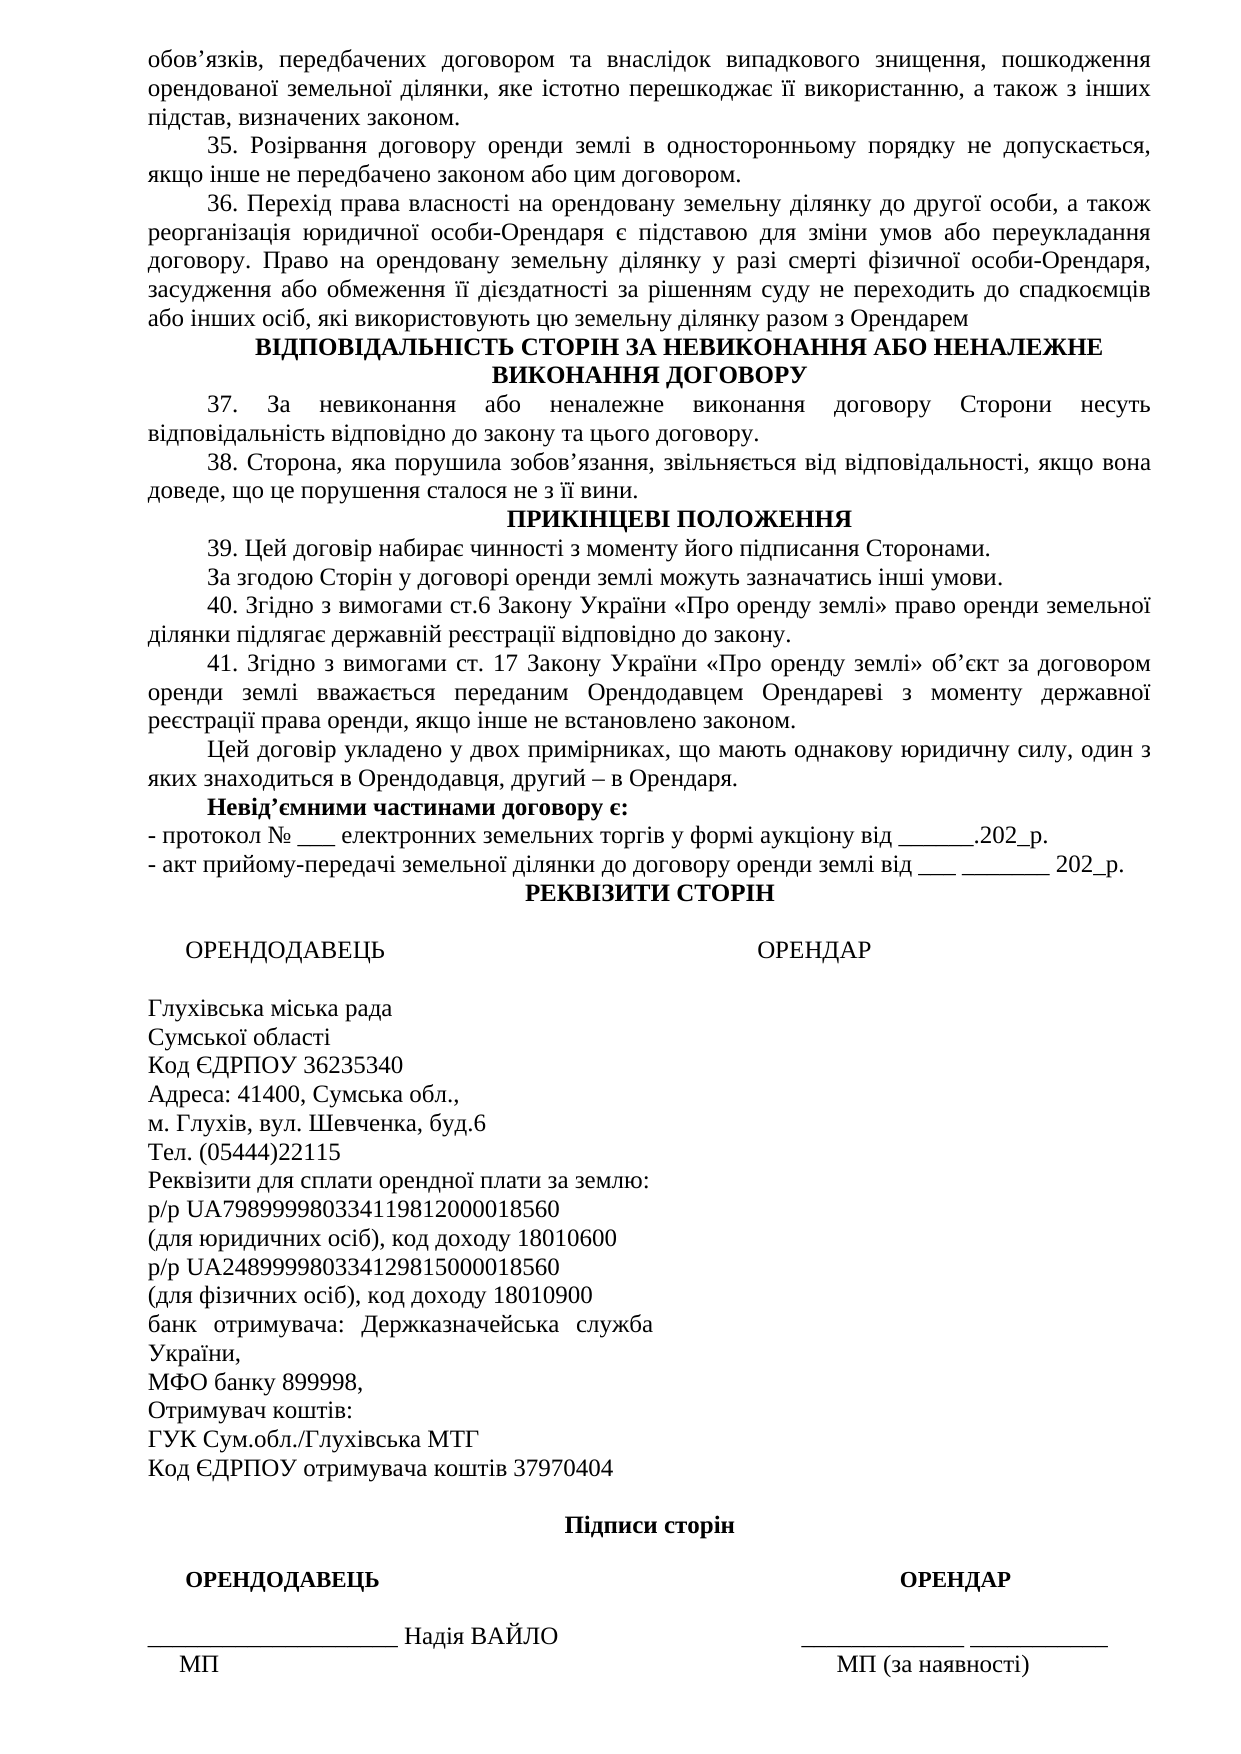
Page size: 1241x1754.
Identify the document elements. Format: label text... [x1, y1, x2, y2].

text РЕКВІЗИТИ СТОРІН [148, 878, 1152, 907]
text 41. Згідно з вимогами ст. 17 Закону України «Про оренду землі» об’єкт за договором оренди землі вважається переданим Орендодавцем Орендареві з моменту державної реєстрації права оренди, якщо інше не встановлено законом. [148, 648, 1152, 734]
text ____________________ Надія ВАЙЛО _____________ ___________ [148, 1621, 1141, 1649]
text ОРЕНДОДАВЕЦЬ ОРЕНДАР [185, 1566, 1141, 1592]
text 36. Перехід права власності на орендовану земельну ділянку до другої особи, а також реорганізація юридичної особи-Орендаря є підставою для зміни умов або переукладання договору. Право на орендовану земельну ділянку у разі смерті фізичної особи-Орендаря, засудження або обмеження її дієздатності за рішенням суду не переходить до спадкоємців або інших осіб, які використовують цю земельну ділянку разом з Орендарем [148, 188, 1152, 332]
text 38. Сторона, яка порушила зобов’язання, звільняється від відповідальності, якщо вона доведе, що це порушення сталося не з її вини. [148, 447, 1152, 504]
text Цей договір укладено у двох примірниках, що мають однакову юридичну силу, один з яких знаходиться в Орендодавця, другий – в Орендаря. [148, 734, 1152, 792]
text 40. Згідно з вимогами ст.6 Закону України «Про оренду землі» право оренди земельної ділянки підлягає державній реєстрації відповідно до закону. [148, 591, 1152, 648]
table_header ОРЕНДАР [665, 936, 1178, 1511]
text 37. За невиконання або неналежне виконання договору Сторони несуть відповідальність відповідно до закону та цього договору. [148, 389, 1152, 447]
text - протокол № ___ електронних земельних торгів у формі аукціону від ______.202_р. [148, 821, 1152, 849]
text 39. Цей договір набирає чинності з моменту його підписання Сторонами. [148, 533, 1152, 562]
table_header ОРЕНДОДАВЕЦЬ Глухівська міська рада Сумської області Код ЄДРПОУ 36235340 Адреса: 41400, Сумська обл., м. Глухів, вул. Шевченка, буд.6 Тел. (05444)22115 Реквізити для сплати орендної плати за землю: р/р UA798999980334119812000018560 (для юридичних осіб), код доходу 18010600 р/р UA248999980334129815000018560 (для фізичних осіб), код доходу 18010900 банк отримувача: Держказначейська служба України, МФО банку 899998, Отримувач коштів: ГУК Сум.обл./Глухівська МТГ Код ЄДРПОУ отримувача коштів 37970404 [136, 936, 664, 1511]
text За згодою Сторін у договорі оренди землі можуть зазначатись інші умови. [148, 562, 1152, 591]
text Підписи сторін [148, 1511, 1152, 1539]
text ВІДПОВІДАЛЬНІСТЬ СТОРІН ЗА НЕВИКОНАННЯ АБО НЕНАЛЕЖНЕ ВИКОНАННЯ ДОГОВОРУ [148, 332, 1152, 389]
text 35. Розірвання договору оренди землі в односторонньому порядку не допускається, якщо інше не передбачено законом або цим договором. [148, 131, 1152, 188]
text - акт прийому-передачі земельної ділянки до договору оренди землі від ___ _______ 202_р. [148, 849, 1152, 878]
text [148, 44, 1152, 131]
text МП МП (за наявності) [148, 1649, 1152, 1678]
text Невід’ємними частинами договору є: [148, 792, 1152, 821]
text ПРИКІНЦЕВІ ПОЛОЖЕННЯ [148, 504, 1152, 533]
